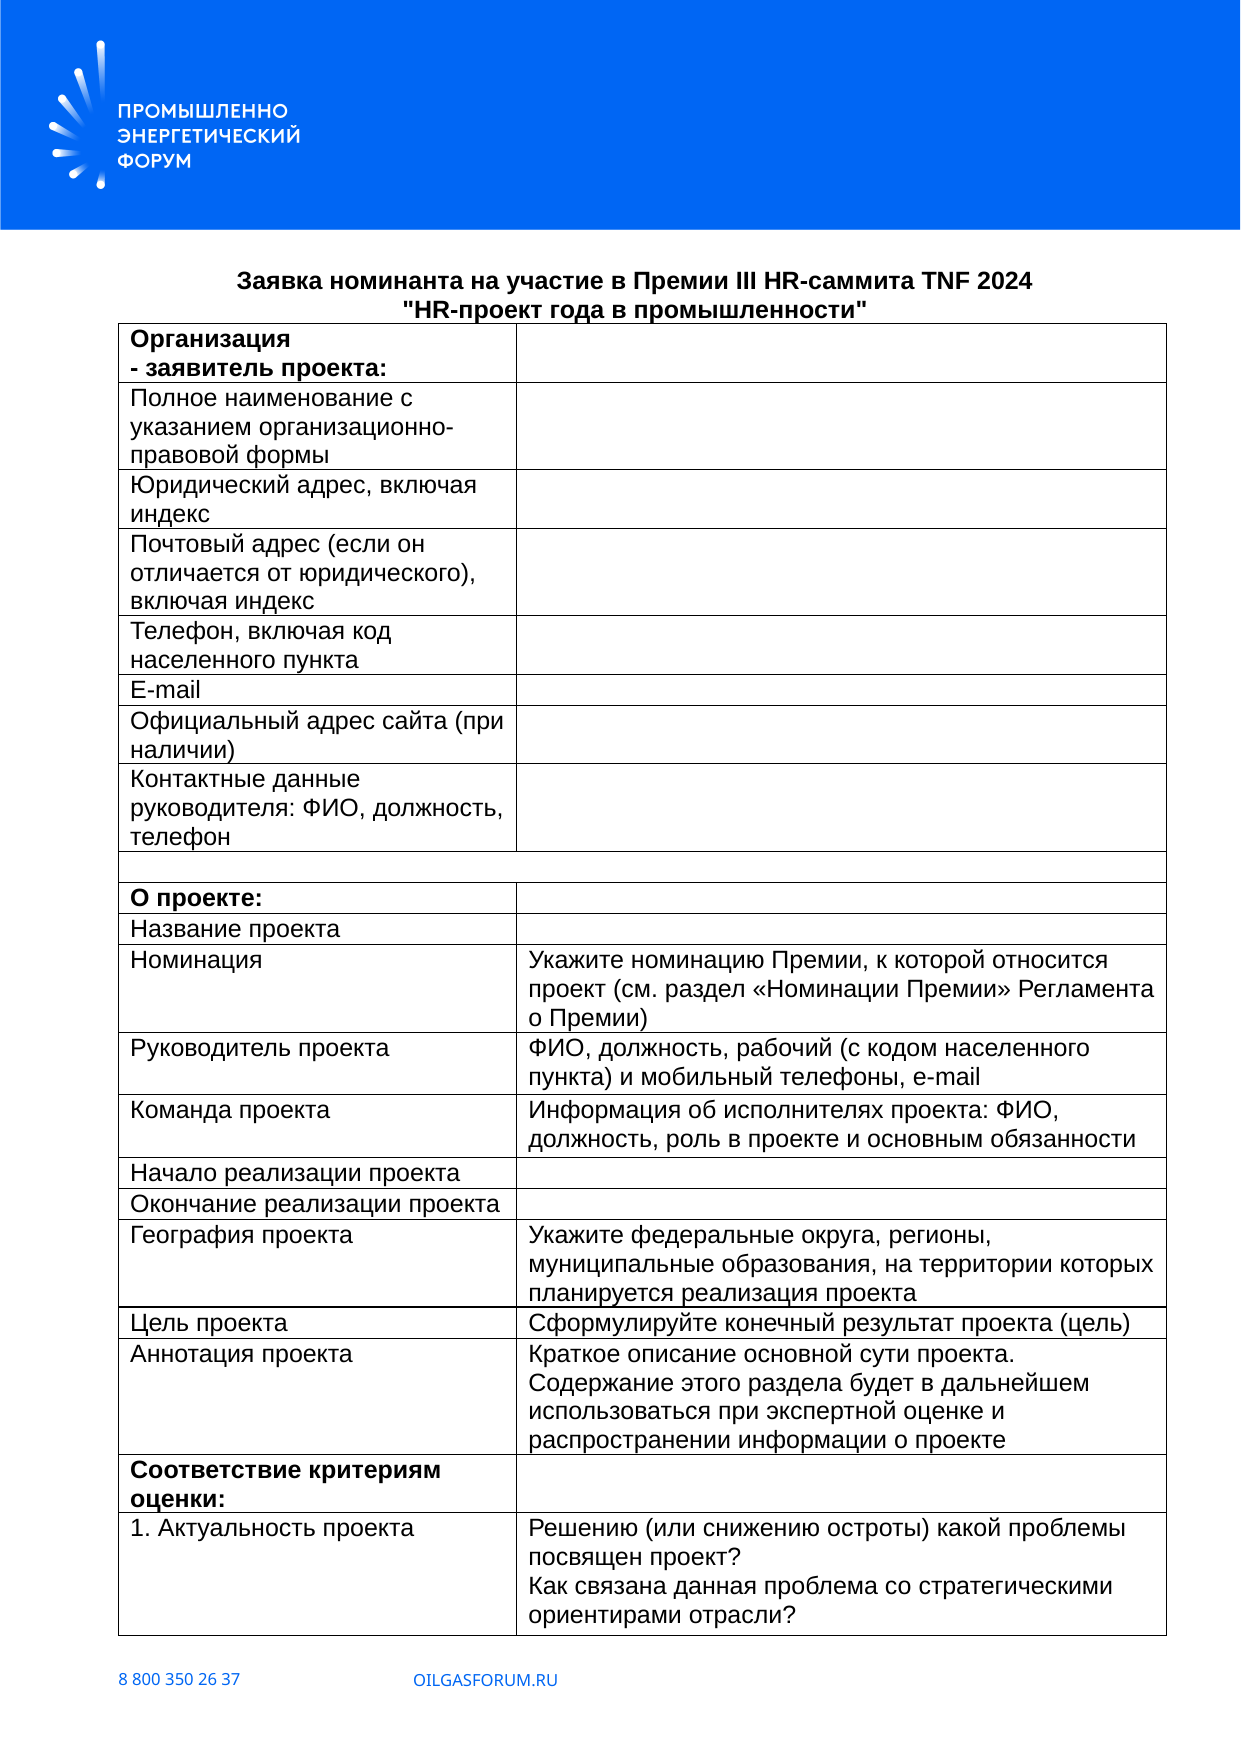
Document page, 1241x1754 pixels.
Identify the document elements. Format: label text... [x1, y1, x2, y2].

table_cell Сформулируйте конечный результат проекта (цель) [517, 1308, 1166, 1338]
table_cell Команда проекта [119, 1095, 516, 1157]
table_cell Начало реализации проекта [119, 1158, 516, 1188]
table_cell [517, 470, 1166, 528]
table_cell География проекта [119, 1220, 516, 1306]
table_cell Краткое описание основной сути проекта. Содержание этого раздела будет в дальнейшем использоваться при экспертной оценке и распространении информации о проекте [517, 1339, 1166, 1454]
table_cell [517, 883, 1166, 913]
table_cell Укажите федеральные округа, регионы, муниципальные образования, на территории которых планируется реализация проекта [517, 1220, 1166, 1306]
table_cell [517, 1189, 1166, 1219]
table_cell Полное наименование с указанием организационно-правовой формы [119, 383, 516, 469]
table_cell [517, 706, 1166, 763]
table_header [517, 324, 1166, 382]
table_cell Номинация [119, 945, 516, 1032]
table_cell Название проекта [119, 914, 516, 944]
table_cell 1. Актуальность проекта [119, 1513, 516, 1635]
table_cell Официальный адрес сайта (при наличии) [119, 706, 516, 763]
table_header Организация - заявитель проекта: [119, 324, 516, 382]
table_cell Укажите номинацию Премии, к которой относится проект (см. раздел «Номинации Премии» Регламента о Премии) [517, 945, 1166, 1032]
table_cell [517, 1158, 1166, 1188]
table_cell [517, 1455, 1166, 1512]
text Заявка номинанта на участие в Премии III HR-саммита TNF 2024 [118, 266, 1152, 294]
text "HR-проект года в промышленности" [118, 294, 1152, 323]
table_cell [119, 852, 1166, 882]
table_cell О проекте: [119, 883, 516, 913]
table_cell Аннотация проекта [119, 1339, 516, 1454]
table_cell [517, 914, 1166, 944]
table_cell E-mail [119, 675, 516, 705]
table_cell [517, 675, 1166, 705]
table_cell Почтовый адрес (если он отличается от юридического), включая индекс [119, 529, 516, 615]
table_cell [517, 616, 1166, 673]
picture [0, 0, 1241, 230]
table_cell Окончание реализации проекта [119, 1189, 516, 1219]
table_cell Соответствие критериям оценки: [119, 1455, 516, 1512]
table_cell Руководитель проекта [119, 1033, 516, 1094]
table_cell Телефон, включая код населенного пункта [119, 616, 516, 673]
table_cell Цель проекта [119, 1308, 516, 1338]
table_cell [517, 529, 1166, 615]
table_cell ФИО, должность, рабочий (с кодом населенного пункта) и мобильный телефоны, e-mail [517, 1033, 1166, 1094]
table_cell Контактные данные руководителя: ФИО, должность, телефон [119, 764, 516, 851]
table_cell [517, 383, 1166, 469]
table_cell Юридический адрес, включая индекс [119, 470, 516, 528]
table_cell Информация об исполнителях проекта: ФИО, должность, роль в проекте и основным обязанности [517, 1095, 1166, 1157]
table_cell [517, 764, 1166, 851]
